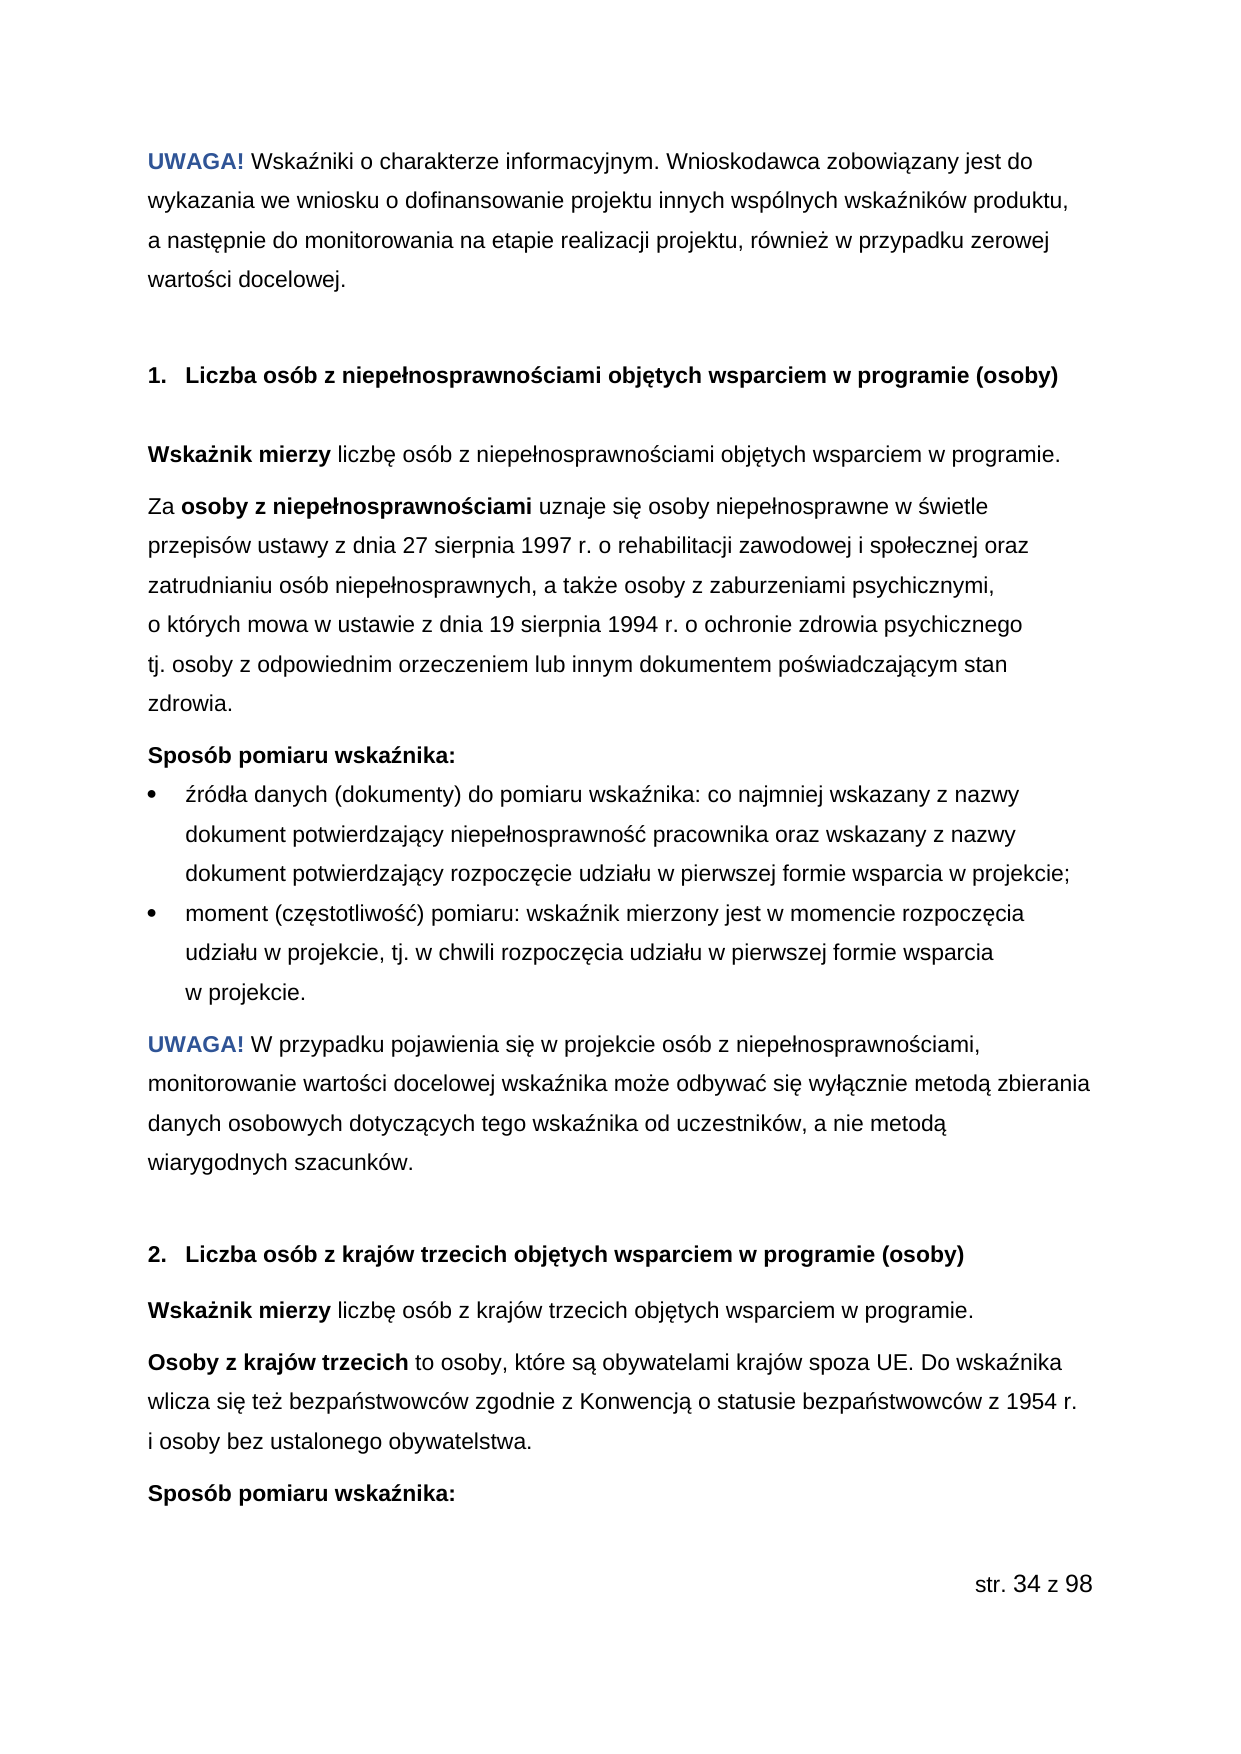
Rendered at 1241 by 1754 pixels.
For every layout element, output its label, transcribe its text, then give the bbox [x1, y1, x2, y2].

list Liczba osób z krajów trzecich objętych wsparciem w programie (osoby) [148, 1241, 1093, 1267]
text UWAGA! W przypadku pojawienia się w projekcie osób z niepełnosprawnościami, monitorowanie wartości docelowej wskaźnika może odbywać się wyłącznie metodą zbierania danych osobowych dotyczących tego wskaźnika od uczestników, a nie metodą wiarygodnych szacunków. [148, 1031, 1093, 1176]
text Wskażnik mierzy liczbę osób z krajów trzecich objętych wsparciem w programie. [148, 1297, 1093, 1323]
list Liczba osób z niepełnosprawnościami objętych wsparciem w programie (osoby) [148, 362, 1093, 388]
list moment (częstotliwość) pomiaru: wskaźnik mierzony jest w momencie rozpoczęcia udziału w projekcie, tj. w chwili rozpoczęcia udziału w pierwszej formie wsparcia w projekcie. [148, 900, 1093, 1005]
text Sposób pomiaru wskaźnika: [148, 742, 1093, 768]
text Za osoby z niepełnosprawnościami uznaje się osoby niepełnosprawne w świetle przepisów ustawy z dnia 27 sierpnia 1997 r. o rehabilitacji zawodowej i społecznej oraz zatrudnianiu osób niepełnosprawnych, a także osoby z zaburzeniami psychicznymi, o których mowa w ustawie z dnia 19 sierpnia 1994 r. o ochronie zdrowia psychicznego tj. osoby z odpowiednim orzeczeniem lub innym dokumentem poświadczającym stan zdrowia. [148, 493, 1093, 716]
text Sposób pomiaru wskaźnika: [148, 1480, 1093, 1506]
text UWAGA! Wskaźniki o charakterze informacyjnym. Wnioskodawca zobowiązany jest do wykazania we wniosku o dofinansowanie projektu innych wspólnych wskaźników produktu, a następnie do monitorowania na etapie realizacji projektu, również w przypadku zerowej wartości docelowej. [148, 148, 1093, 292]
text Osoby z krajów trzecich to osoby, które są obywatelami krajów spoza UE. Do wskaźnika wlicza się też bezpaństwowców zgodnie z Konwencją o statusie bezpaństwowców z 1954 r. i osoby bez ustalonego obywatelstwa. [148, 1349, 1093, 1454]
text Wskażnik mierzy liczbę osób z niepełnosprawnościami objętych wsparciem w programie. [148, 441, 1093, 467]
list źródła danych (dokumenty) do pomiaru wskaźnika: co najmniej wskazany z nazwy dokument potwierdzający niepełnosprawność pracownika oraz wskazany z nazwy dokument potwierdzający rozpoczęcie udziału w pierwszej formie wsparcia w projekcie; [148, 781, 1093, 887]
